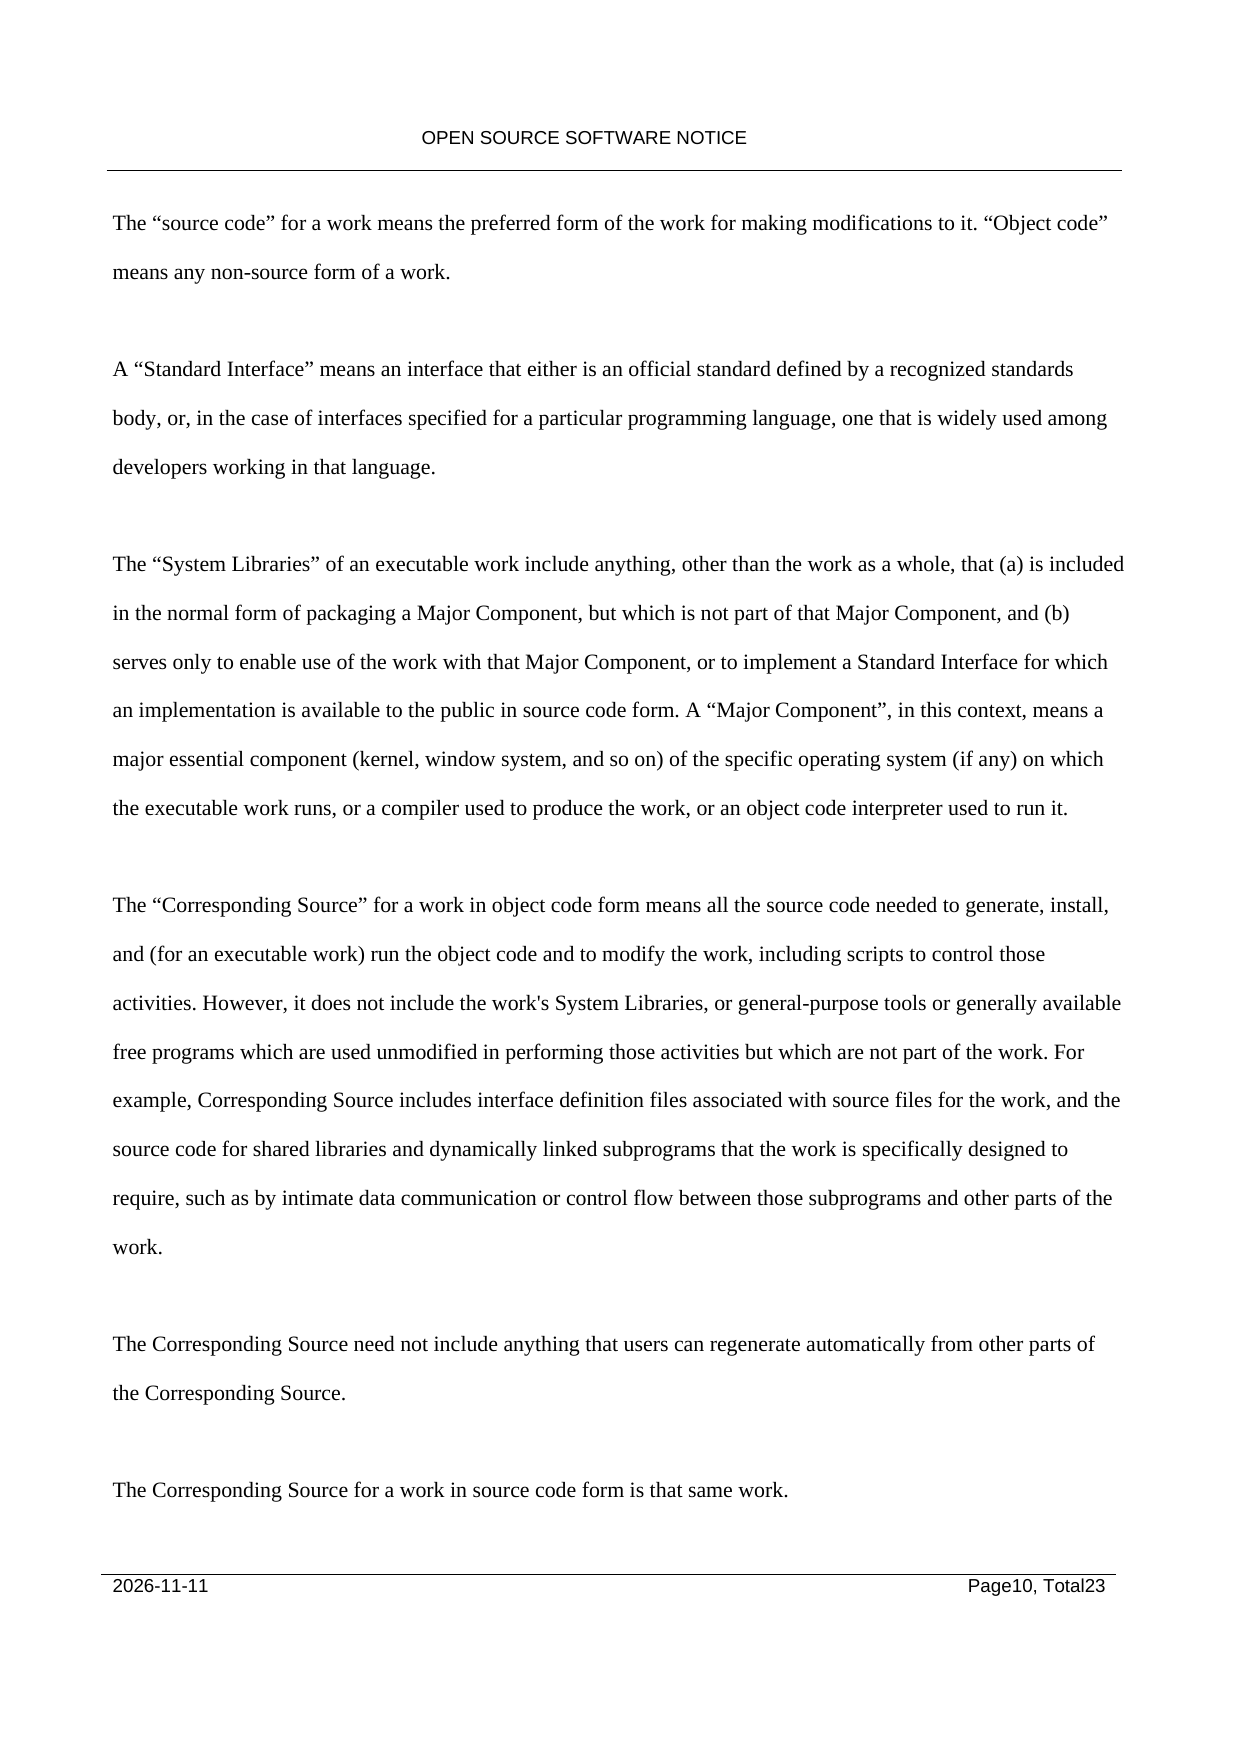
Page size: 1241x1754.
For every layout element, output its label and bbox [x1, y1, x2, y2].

text [112, 206, 1128, 1506]
